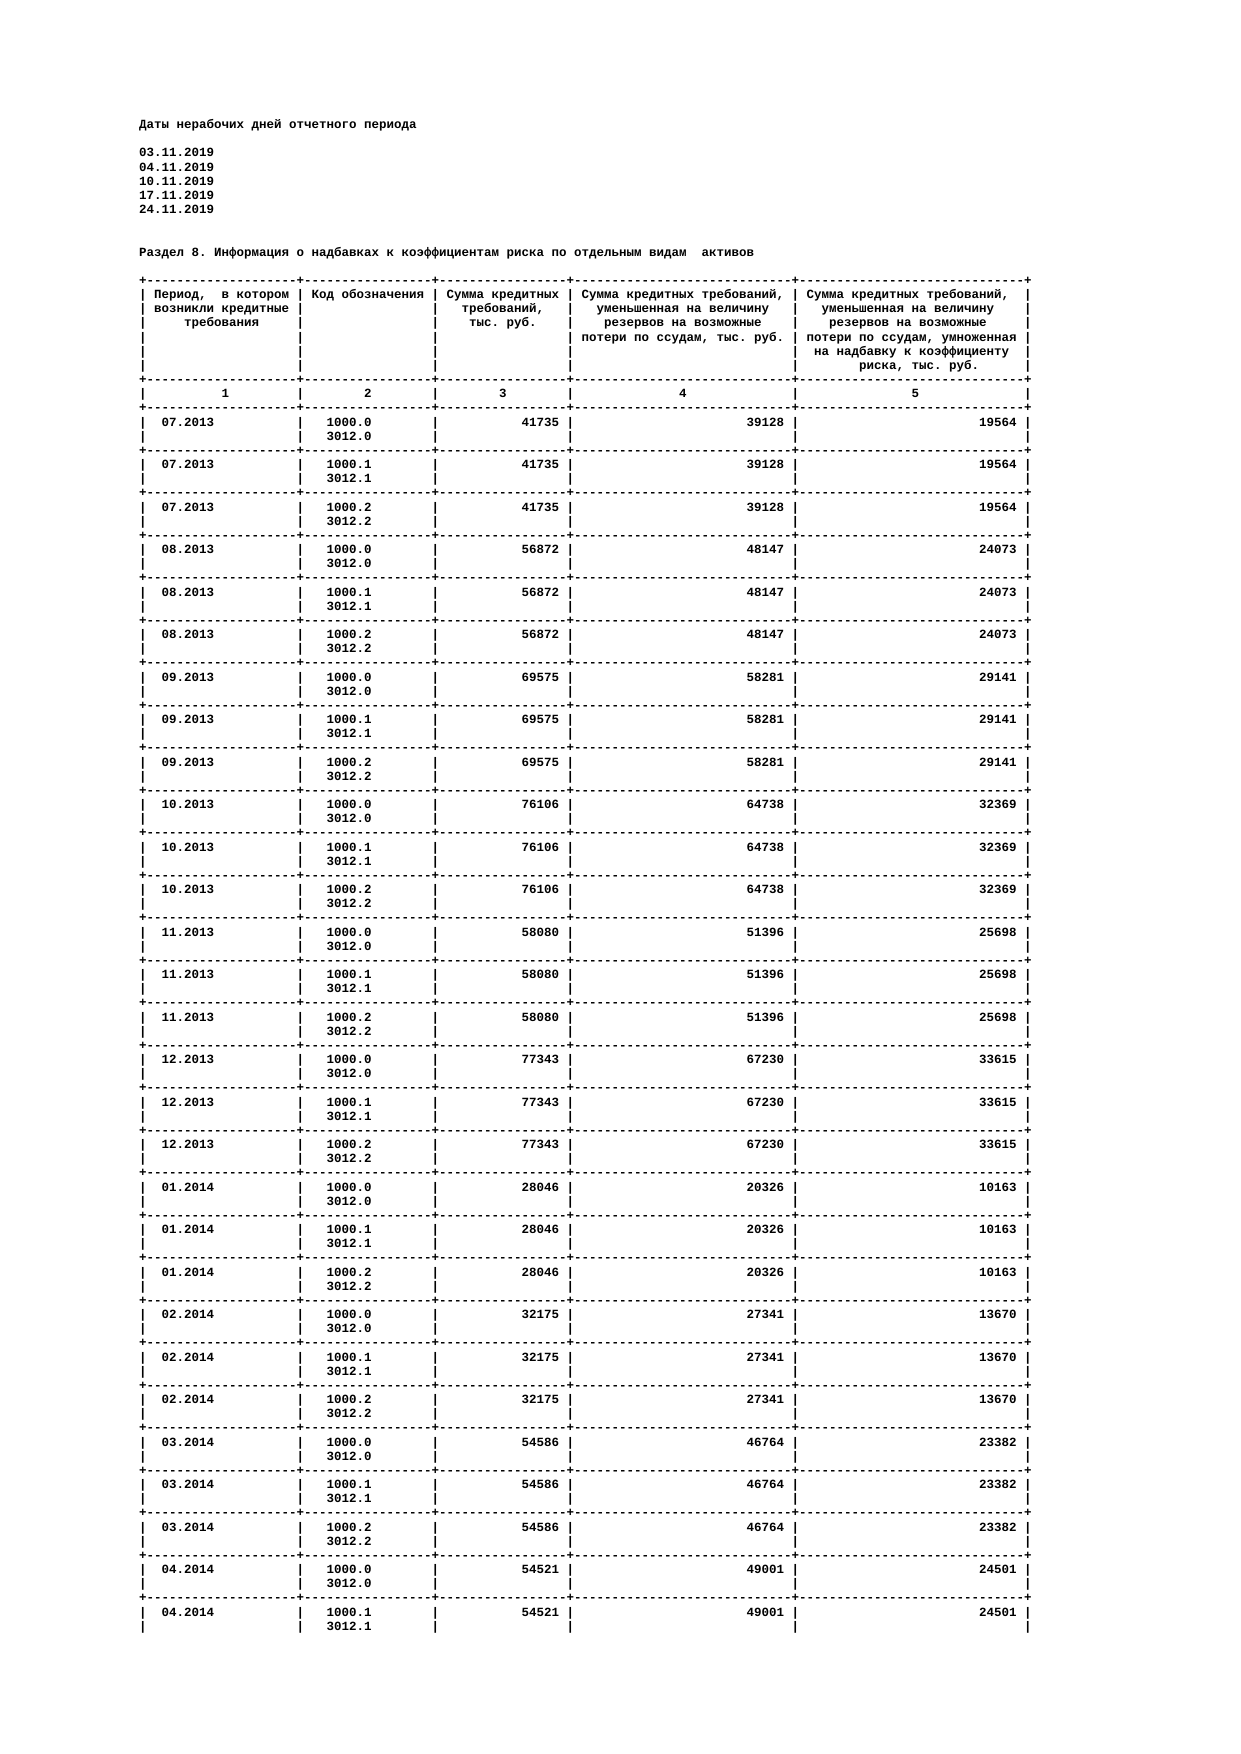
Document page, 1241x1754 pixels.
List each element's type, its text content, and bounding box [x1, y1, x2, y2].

text Раздел 8. Информация о надбавках к коэффициентам риска по отдельным видам активов [139, 246, 1101, 260]
text | | | | | риска, тыс. руб. | [139, 359, 1101, 373]
text +--------------------+-----------------+-----------------+-----------------------------+------------------------------+ [139, 486, 1101, 501]
text | | 3012.2 | | | | [139, 1535, 1101, 1549]
text +--------------------+-----------------+-----------------+-----------------------------+------------------------------+ [139, 1506, 1101, 1521]
text | 12.2013 | 1000.1 | 77343 | 67230 | 33615 | [139, 1096, 1101, 1110]
text | 02.2014 | 1000.1 | 32175 | 27341 | 13670 | [139, 1351, 1101, 1365]
text | 09.2013 | 1000.2 | 69575 | 58281 | 29141 | [139, 756, 1101, 770]
text | 09.2013 | 1000.0 | 69575 | 58281 | 29141 | [139, 671, 1101, 685]
text +--------------------+-----------------+-----------------+-----------------------------+------------------------------+ [139, 373, 1101, 387]
text | | 3012.1 | | | | [139, 1110, 1101, 1124]
text | 10.2013 | 1000.0 | 76106 | 64738 | 32369 | [139, 798, 1101, 812]
text +--------------------+-----------------+-----------------+-----------------------------+------------------------------+ [139, 656, 1101, 671]
text | | 3012.0 | | | | [139, 1195, 1101, 1209]
text 10.11.2019 [139, 175, 1101, 189]
text +--------------------+-----------------+-----------------+-----------------------------+------------------------------+ [139, 784, 1101, 798]
text | 03.2014 | 1000.1 | 54586 | 46764 | 23382 | [139, 1478, 1101, 1492]
text +--------------------+-----------------+-----------------+-----------------------------+------------------------------+ [139, 1039, 1101, 1053]
text | 01.2014 | 1000.1 | 28046 | 20326 | 10163 | [139, 1223, 1101, 1237]
text +--------------------+-----------------+-----------------+-----------------------------+------------------------------+ [139, 826, 1101, 841]
text +--------------------+-----------------+-----------------+-----------------------------+------------------------------+ [139, 741, 1101, 756]
text | 03.2014 | 1000.0 | 54586 | 46764 | 23382 | [139, 1436, 1101, 1450]
text 24.11.2019 [139, 203, 1101, 217]
text +--------------------+-----------------+-----------------+-----------------------------+------------------------------+ [139, 444, 1101, 458]
text | 11.2013 | 1000.2 | 58080 | 51396 | 25698 | [139, 1011, 1101, 1025]
text | 08.2013 | 1000.1 | 56872 | 48147 | 24073 | [139, 586, 1101, 600]
text | 1 | 2 | 3 | 4 | 5 | [139, 387, 1101, 401]
text | | 3012.2 | | | | [139, 770, 1101, 784]
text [139, 1591, 1101, 1606]
text | 03.2014 | 1000.2 | 54586 | 46764 | 23382 | [139, 1521, 1101, 1535]
text | | 3012.1 | | | | [139, 855, 1101, 869]
text | | 3012.2 | | | | [139, 515, 1101, 529]
text | | 3012.1 | | | | [139, 472, 1101, 486]
text +--------------------+-----------------+-----------------+-----------------------------+------------------------------+ [139, 996, 1101, 1011]
text | 10.2013 | 1000.2 | 76106 | 64738 | 32369 | [139, 883, 1101, 897]
text | | 3012.0 | | | | [139, 557, 1101, 571]
text +--------------------+-----------------+-----------------+-----------------------------+------------------------------+ [139, 1464, 1101, 1478]
text | 07.2013 | 1000.2 | 41735 | 39128 | 19564 | [139, 501, 1101, 515]
text 17.11.2019 [139, 189, 1101, 203]
text | | 3012.0 | | | | [139, 1322, 1101, 1336]
text +--------------------+-----------------+-----------------+-----------------------------+------------------------------+ [139, 1081, 1101, 1096]
text | | 3012.2 | | | | [139, 1280, 1101, 1294]
text | | | | | на надбавку к коэффициенту | [139, 345, 1101, 359]
text +--------------------+-----------------+-----------------+-----------------------------+------------------------------+ [139, 1336, 1101, 1351]
text | | 3012.0 | | | | [139, 430, 1101, 444]
text | | 3012.0 | | | | [139, 1067, 1101, 1081]
text | | 3012.0 | | | | [139, 1450, 1101, 1464]
text +--------------------+-----------------+-----------------+-----------------------------+------------------------------+ [139, 1549, 1101, 1563]
text +--------------------+-----------------+-----------------+-----------------------------+------------------------------+ [139, 699, 1101, 713]
text | 04.2014 | 1000.0 | 54521 | 49001 | 24501 | [139, 1563, 1101, 1577]
text | | 3012.2 | | | | [139, 1407, 1101, 1421]
text Даты нерабочих дней отчетного периода [139, 118, 1101, 132]
text | 02.2014 | 1000.2 | 32175 | 27341 | 13670 | [139, 1393, 1101, 1407]
text +--------------------+-----------------+-----------------+-----------------------------+------------------------------+ [139, 1166, 1101, 1181]
text +--------------------+-----------------+-----------------+-----------------------------+------------------------------+ [139, 954, 1101, 968]
text | 07.2013 | 1000.0 | 41735 | 39128 | 19564 | [139, 416, 1101, 430]
text | 09.2013 | 1000.1 | 69575 | 58281 | 29141 | [139, 713, 1101, 727]
text | | 3012.1 | | | | [139, 727, 1101, 741]
text | 08.2013 | 1000.2 | 56872 | 48147 | 24073 | [139, 628, 1101, 642]
text | 01.2014 | 1000.0 | 28046 | 20326 | 10163 | [139, 1181, 1101, 1195]
text 04.11.2019 [139, 161, 1101, 175]
text | | | | потери по ссудам, тыс. руб. | потери по ссудам, умноженная | [139, 331, 1101, 345]
text | 01.2014 | 1000.2 | 28046 | 20326 | 10163 | [139, 1266, 1101, 1280]
text | | 3012.0 | | | | [139, 940, 1101, 954]
text 03.11.2019 [139, 146, 1101, 161]
text | 12.2013 | 1000.0 | 77343 | 67230 | 33615 | [139, 1053, 1101, 1067]
text +--------------------+-----------------+-----------------+-----------------------------+------------------------------+ [139, 1294, 1101, 1308]
text +--------------------+-----------------+-----------------+-----------------------------+------------------------------+ [139, 571, 1101, 586]
text | | 3012.2 | | | | [139, 897, 1101, 911]
text | | 3012.1 | | | | [139, 982, 1101, 996]
text +--------------------+-----------------+-----------------+-----------------------------+------------------------------+ [139, 274, 1101, 288]
text | | 3012.1 | | | | [139, 1365, 1101, 1379]
text | | 3012.1 | | | | [139, 600, 1101, 614]
text +--------------------+-----------------+-----------------+-----------------------------+------------------------------+ [139, 1251, 1101, 1266]
text | 10.2013 | 1000.1 | 76106 | 64738 | 32369 | [139, 841, 1101, 855]
text | 07.2013 | 1000.1 | 41735 | 39128 | 19564 | [139, 458, 1101, 472]
text | | 3012.0 | | | | [139, 685, 1101, 699]
text | Период, в котором | Код обозначения | Сумма кредитных | Сумма кредитных требований, | Сумма кредитных требований, | [139, 288, 1101, 302]
text +--------------------+-----------------+-----------------+-----------------------------+------------------------------+ [139, 1379, 1101, 1393]
text +--------------------+-----------------+-----------------+-----------------------------+------------------------------+ [139, 911, 1101, 926]
text +--------------------+-----------------+-----------------+-----------------------------+------------------------------+ [139, 529, 1101, 543]
text | | 3012.2 | | | | [139, 1152, 1101, 1166]
text +--------------------+-----------------+-----------------+-----------------------------+------------------------------+ [139, 1124, 1101, 1138]
text +--------------------+-----------------+-----------------+-----------------------------+------------------------------+ [139, 1209, 1101, 1223]
text | | 3012.0 | | | | [139, 1577, 1101, 1591]
text | | 3012.2 | | | | [139, 1025, 1101, 1039]
text | | 3012.1 | | | | [139, 1620, 1101, 1634]
text | 04.2014 | 1000.1 | 54521 | 49001 | 24501 | [139, 1606, 1101, 1620]
text | 12.2013 | 1000.2 | 77343 | 67230 | 33615 | [139, 1138, 1101, 1152]
text | 08.2013 | 1000.0 | 56872 | 48147 | 24073 | [139, 543, 1101, 557]
text +--------------------+-----------------+-----------------+-----------------------------+------------------------------+ [139, 1421, 1101, 1436]
text +--------------------+-----------------+-----------------+-----------------------------+------------------------------+ [139, 401, 1101, 416]
text +--------------------+-----------------+-----------------+-----------------------------+------------------------------+ [139, 614, 1101, 628]
text | | 3012.2 | | | | [139, 642, 1101, 656]
text | 11.2013 | 1000.1 | 58080 | 51396 | 25698 | [139, 968, 1101, 982]
text | | 3012.0 | | | | [139, 812, 1101, 826]
text | 02.2014 | 1000.0 | 32175 | 27341 | 13670 | [139, 1308, 1101, 1322]
text | требования | | тыс. руб. | резервов на возможные | резервов на возможные | [139, 316, 1101, 331]
text | | 3012.1 | | | | [139, 1492, 1101, 1506]
text +--------------------+-----------------+-----------------+-----------------------------+------------------------------+ [139, 869, 1101, 883]
text | | 3012.1 | | | | [139, 1237, 1101, 1251]
text | 11.2013 | 1000.0 | 58080 | 51396 | 25698 | [139, 926, 1101, 940]
text | возникли кредитные | | требований, | уменьшенная на величину | уменьшенная на величину | [139, 302, 1101, 316]
